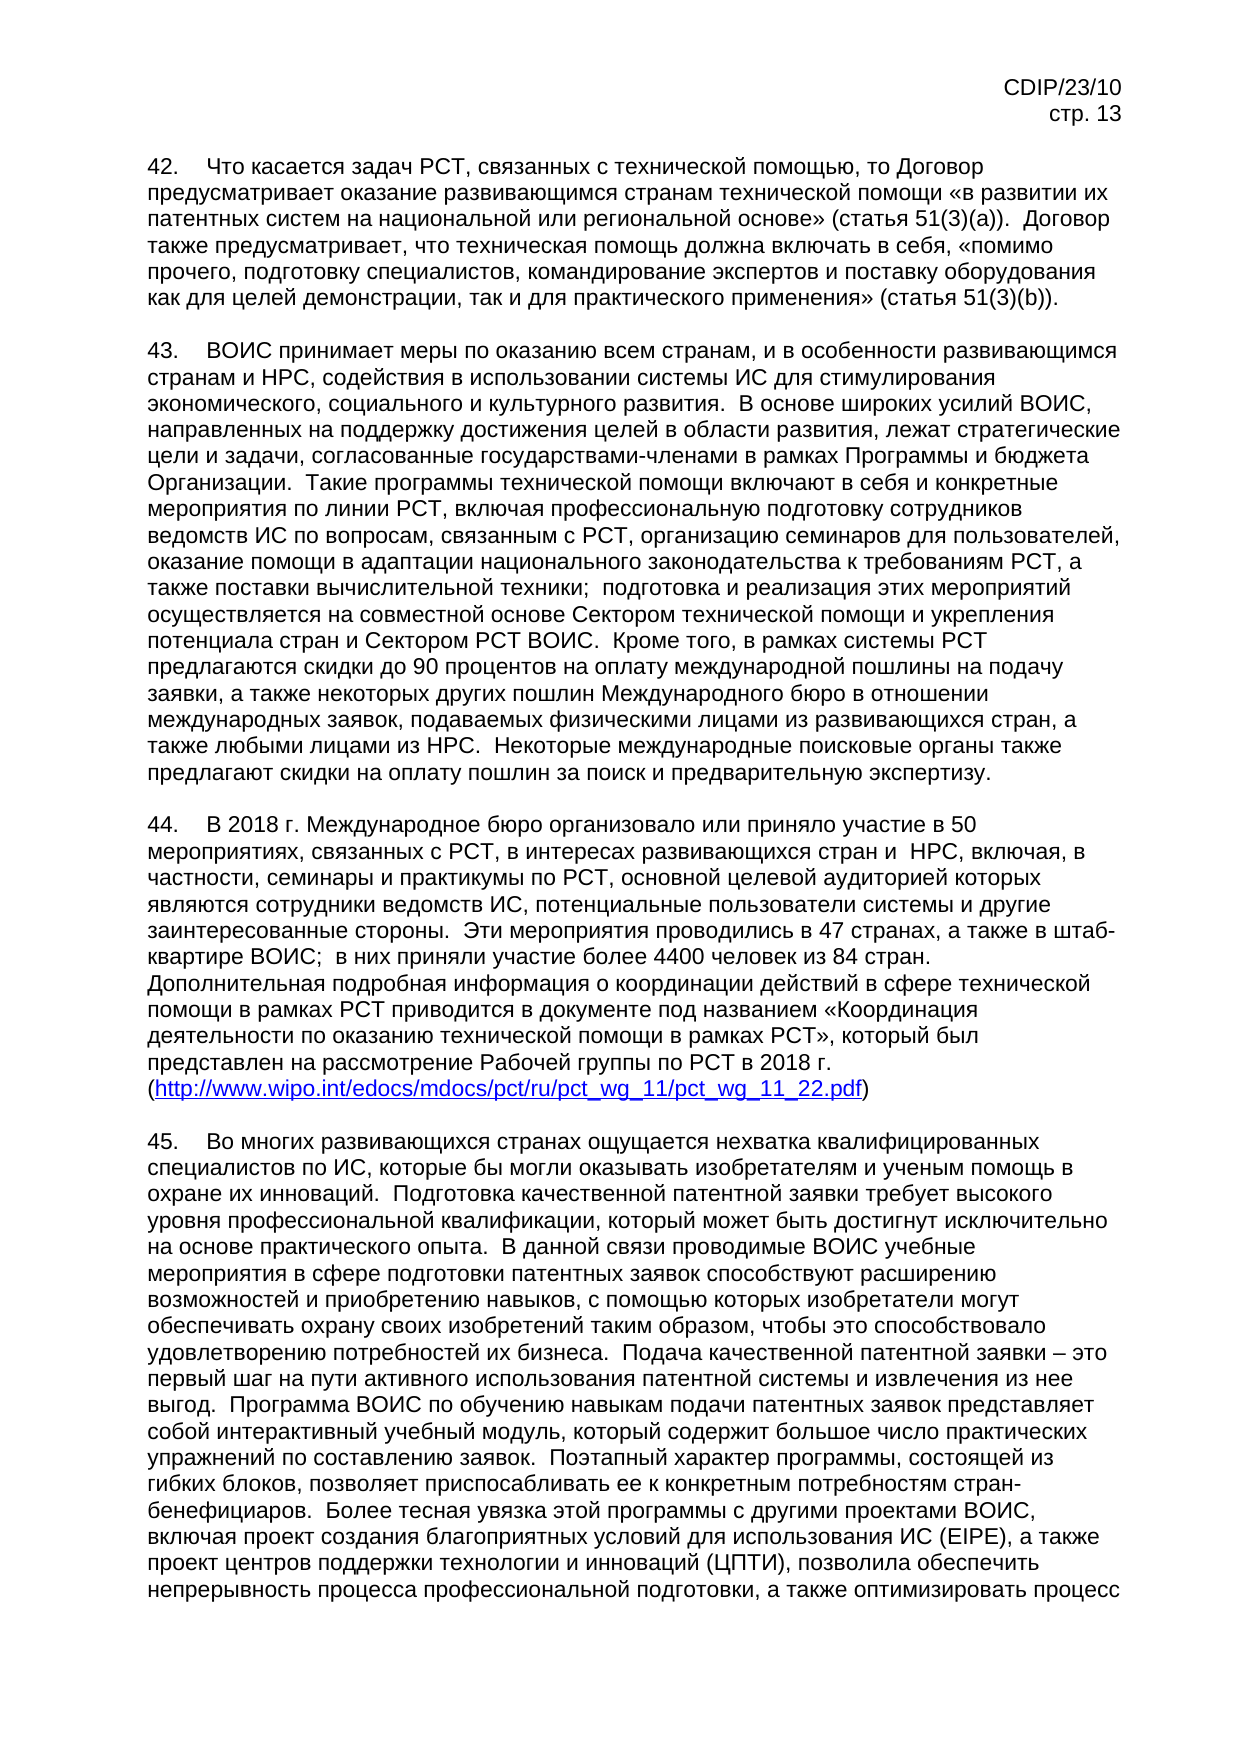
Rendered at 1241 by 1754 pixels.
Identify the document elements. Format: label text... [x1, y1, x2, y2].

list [147, 1128, 1122, 1602]
list ВОИС принимает меры по оказанию всем странам, и в особенности развивающимся странам и НРС, содействия в использовании системы ИС для стимулирования экономического, социального и культурного развития. В основе широких усилий ВОИС, направленных на поддержку достижения целей в области развития, лежат стратегические цели и задачи, согласованные государствами-членами в рамках Программы и бюджета Организации. Такие программы технической помощи включают в себя и конкретные мероприятия по линии PCT, включая профессиональную подготовку сотрудников ведомств ИС по вопросам, связанным с PCT, организацию семинаров для пользователей, оказание помощи в адаптации национального законодательства к требованиям PCT, а также поставки вычислительной техники; подготовка и реализация этих мероприятий осуществляется на совместной основе Сектором технической помощи и укрепления потенциала стран и Сектором PCT ВОИС. Кроме того, в рамках системы PCT предлагаются скидки до 90 процентов на оплату международной пошлины на подачу заявки, а также некоторых других пошлин Международного бюро в отношении международных заявок, подаваемых физическими лицами из развивающихся стран, а также любыми лицами из НРС. Некоторые международные поисковые органы также предлагают скидки на оплату пошлин за поиск и предварительную экспертизу. [147, 337, 1122, 785]
list Что касается задач PCT, связанных с технической помощью, то Договор предусматривает оказание развивающимся странам технической помощи «в развитии их патентных систем на национальной или региональной основе» (статья 51(3)(a)). Договор также предусматривает, что техническая помощь должна включать в себя, «помимо прочего, подготовку специалистов, командирование экспертов и поставку оборудования как для целей демонстрации, так и для практического применения» (статья 51(3)(b)). [147, 153, 1122, 311]
list В 2018 г. Международное бюро организовало или приняло участие в 50 мероприятиях, связанных с PCT, в интересах развивающихся стран и НРС, включая, в частности, семинары и практикумы по PCT, основной целевой аудиторией которых являются сотрудники ведомств ИС, потенциальные пользователи системы и другие заинтересованные стороны. Эти мероприятия проводились в 47 странах, а также в штаб-квартире ВОИС; в них приняли участие более 4400 человек из 84 стран. Дополнительная подробная информация о координации действий в сфере технической помощи в рамках PCT приводится в документе под названием «Координация деятельности по оказанию технической помощи в рамках PCT», который был представлен на рассмотрение Рабочей группы по PCT в 2018 г. (http://www.wipo.int/edocs/mdocs/pct/ru/pct_wg_11/pct_wg_11_22.pdf) [147, 811, 1122, 1101]
